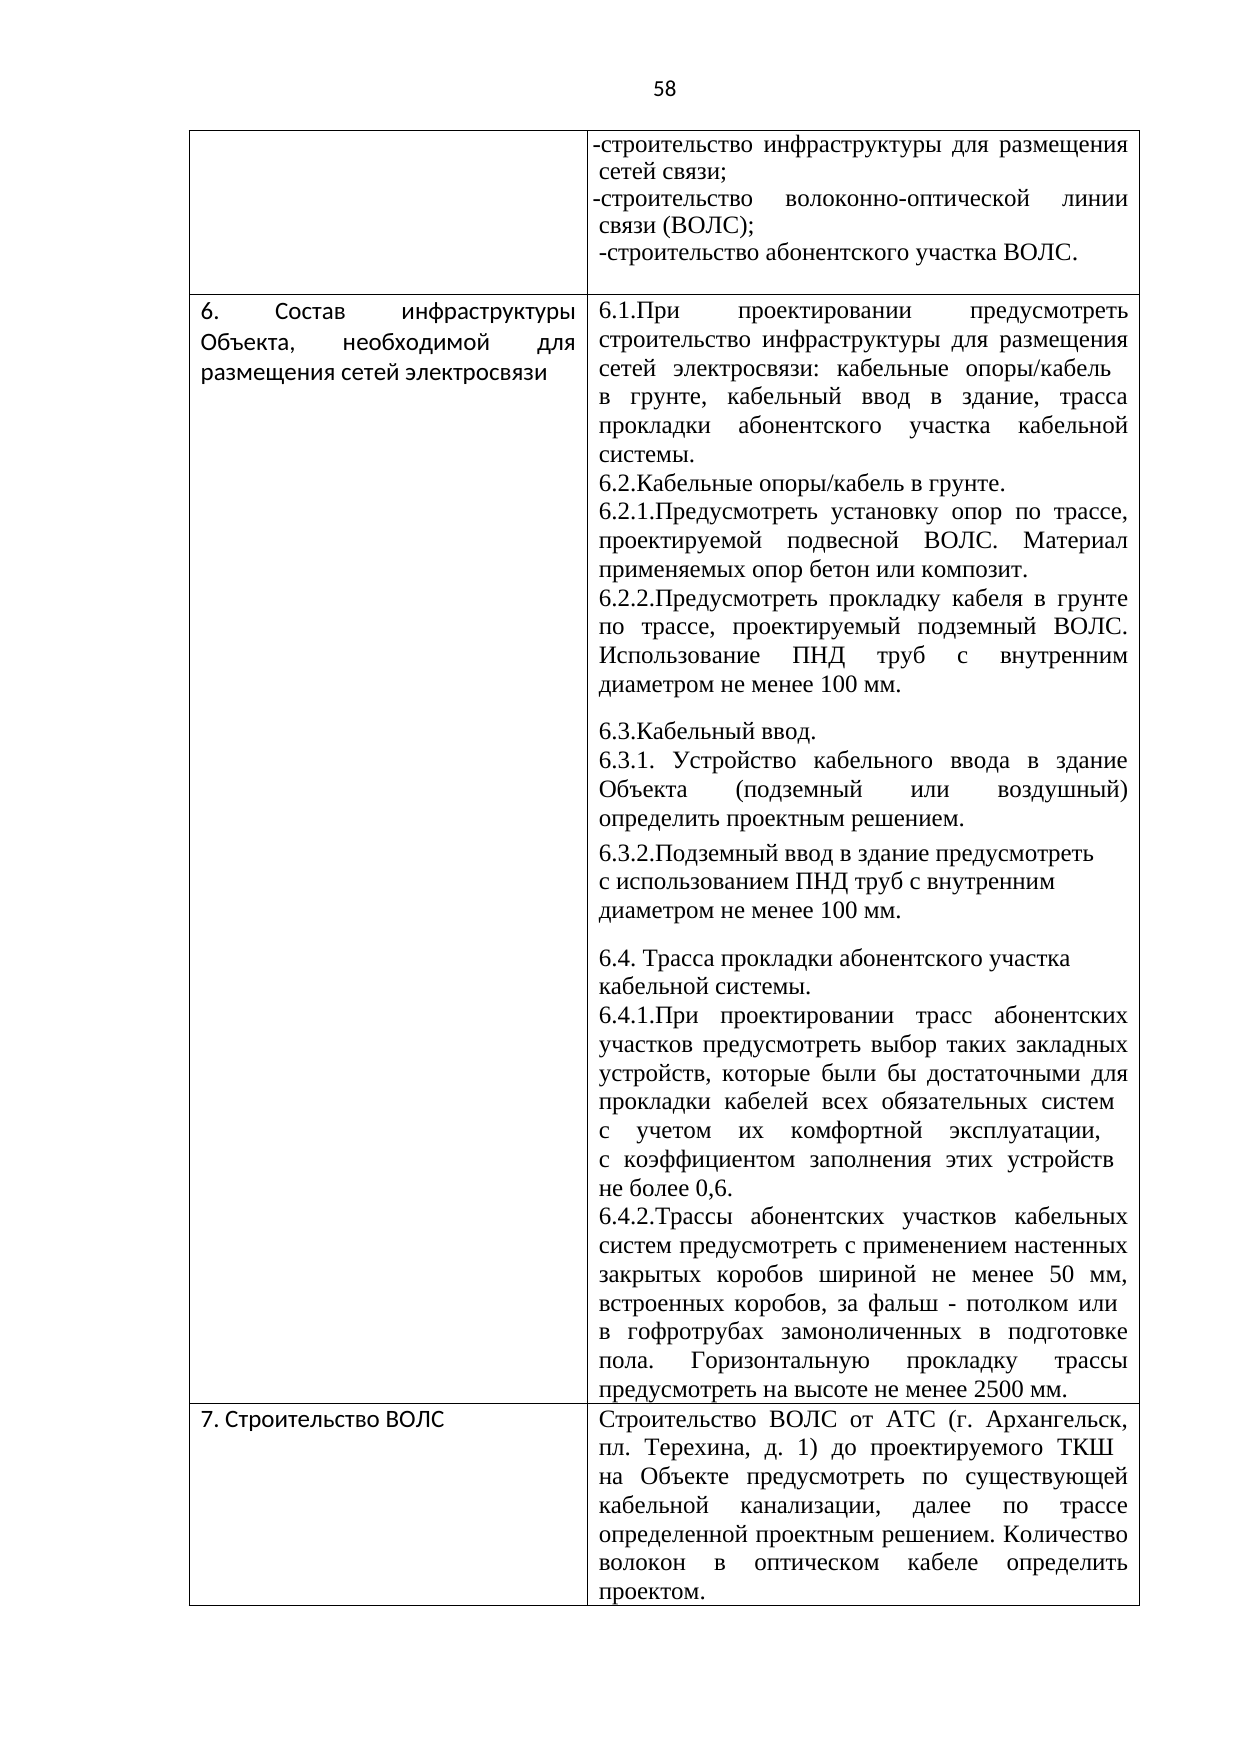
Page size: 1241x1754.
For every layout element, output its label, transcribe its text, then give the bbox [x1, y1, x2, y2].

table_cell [190, 131, 587, 294]
table_cell 6.1.При проектировании предусмотреть строительство инфраструктуры для размещения сетей электросвязи: кабельные опоры/кабель в грунте, кабельный ввод в здание, трасса прокладки абонентского участка кабельной системы. 6.2.Кабельные опоры/кабель в грунте. 6.2.1.Предусмотреть установку опор по трассе, проектируемой подвесной ВОЛС. Материал применяемых опор бетон или композит. 6.2.2.Предусмотреть прокладку кабеля в грунте по трассе, проектируемый подземный ВОЛС. Использование ПНД труб с внутренним диаметром не менее 100 мм. 6.3.Кабельный ввод. 6.3.1. Устройство кабельного ввода в здание Объекта (подземный или воздушный) определить проектным решением. 6.3.2.Подземный ввод в здание предусмотреть с использованием ПНД труб с внутренним диаметром не менее 100 мм. 6.4. Трасса прокладки абонентского участка кабельной системы. 6.4.1.При проектировании трасс абонентских участков предусмотреть выбор таких закладных устройств, которые были бы достаточными для прокладки кабелей всех обязательных систем с учетом их комфортной эксплуатации, с коэффициентом заполнения этих устройств не более 0,6. 6.4.2.Трассы абонентских участков кабельных систем предусмотреть с применением настенных закрытых коробов шириной не менее 50 мм, встроенных коробов, за фальш - потолком или в гофротрубах замоноличенных в подготовке пола. Горизонтальную прокладку трассы предусмотреть на высоте не менее 2500 мм. [588, 295, 1139, 1403]
table_cell 6. Состав инфраструктуры Объекта, необходимой для размещения сетей электросвязи [190, 295, 587, 1403]
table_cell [588, 131, 1139, 294]
table_cell Строительство ВОЛС от АТС (г. Архангельск, пл. Терехина, д. 1) до проектируемого ТКШ на Объекте предусмотреть по существующей кабельной канализации, далее по трассе определенной проектным решением. Количество волокон в оптическом кабеле определить проектом. [588, 1404, 1139, 1605]
table_cell 7. Строительство ВОЛС [190, 1404, 587, 1605]
